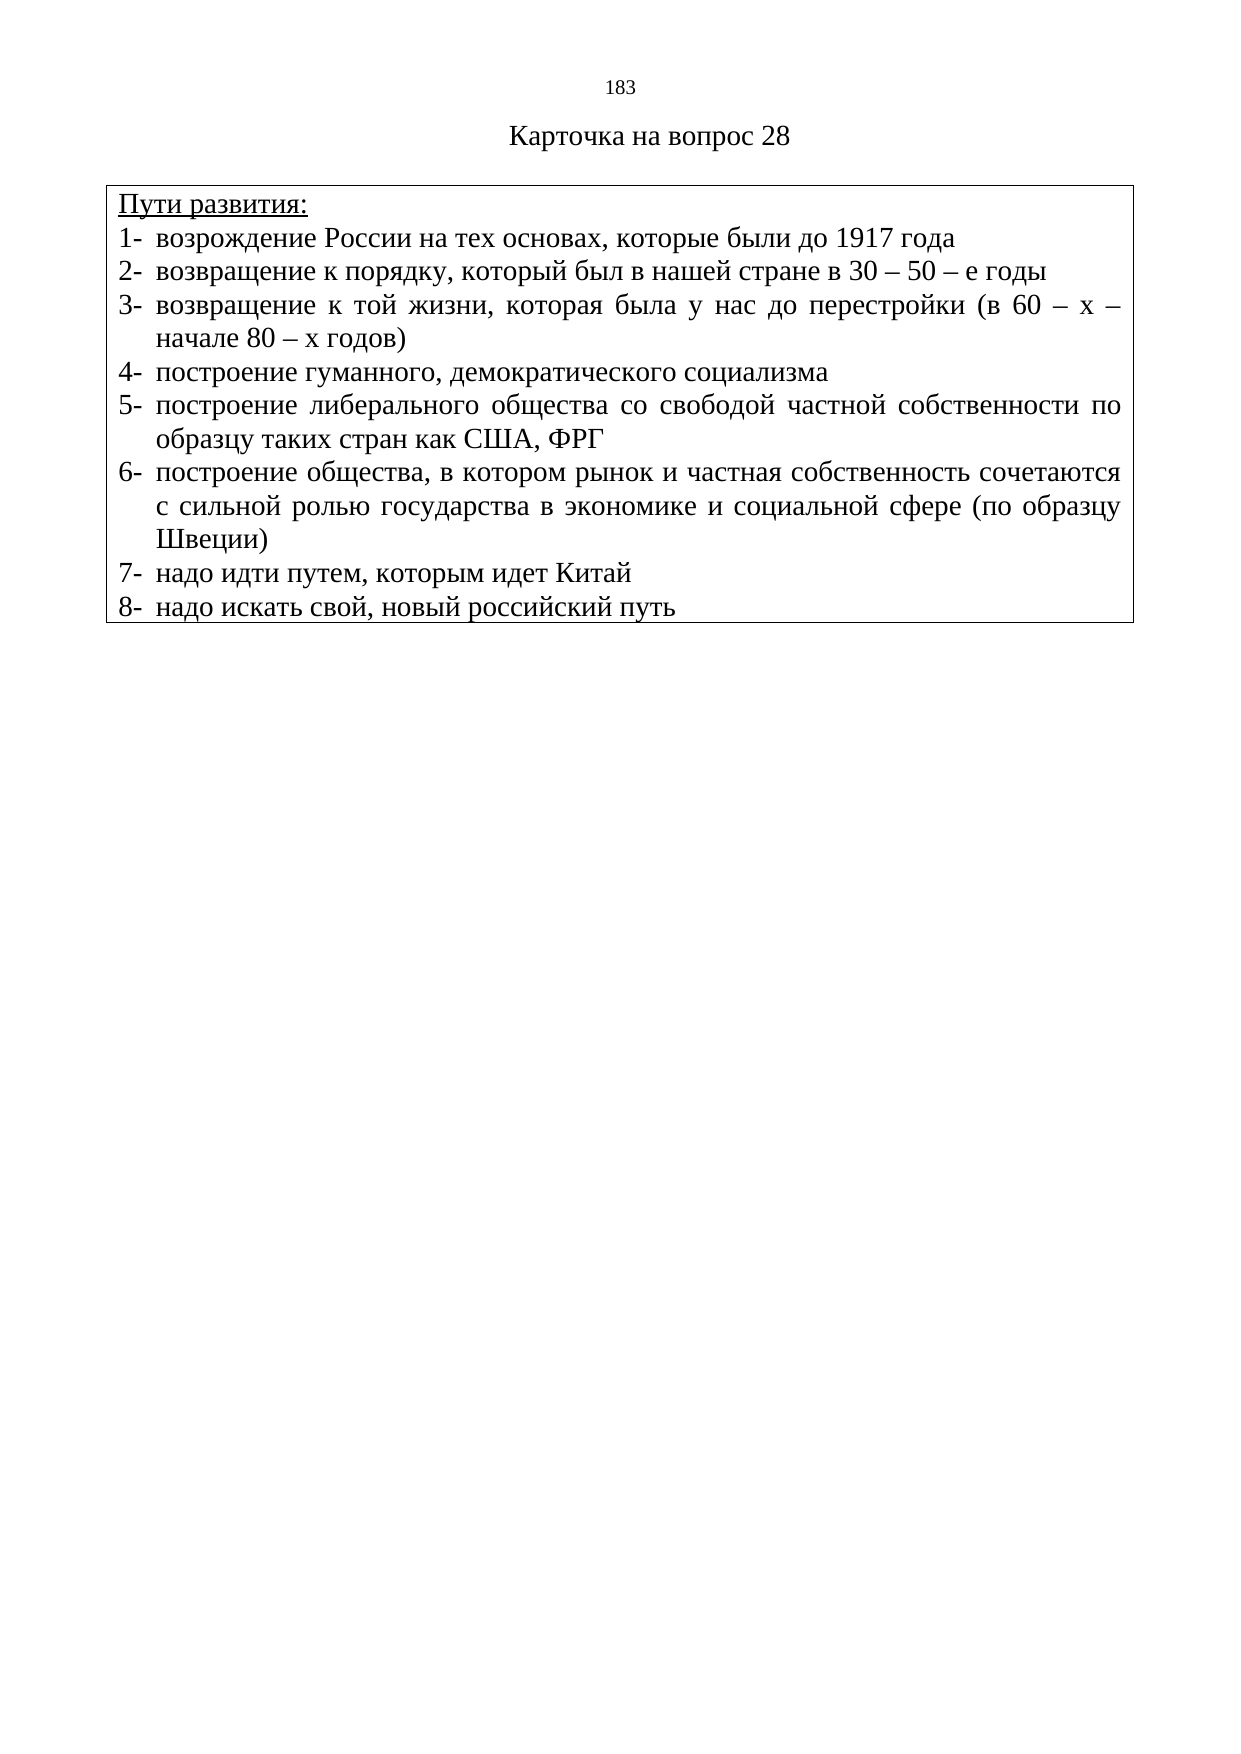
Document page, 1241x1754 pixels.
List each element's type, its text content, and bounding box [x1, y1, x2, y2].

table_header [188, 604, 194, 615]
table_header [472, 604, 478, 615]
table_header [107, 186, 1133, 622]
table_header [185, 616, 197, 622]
text Карточка на вопрос 28 [118, 118, 1122, 152]
